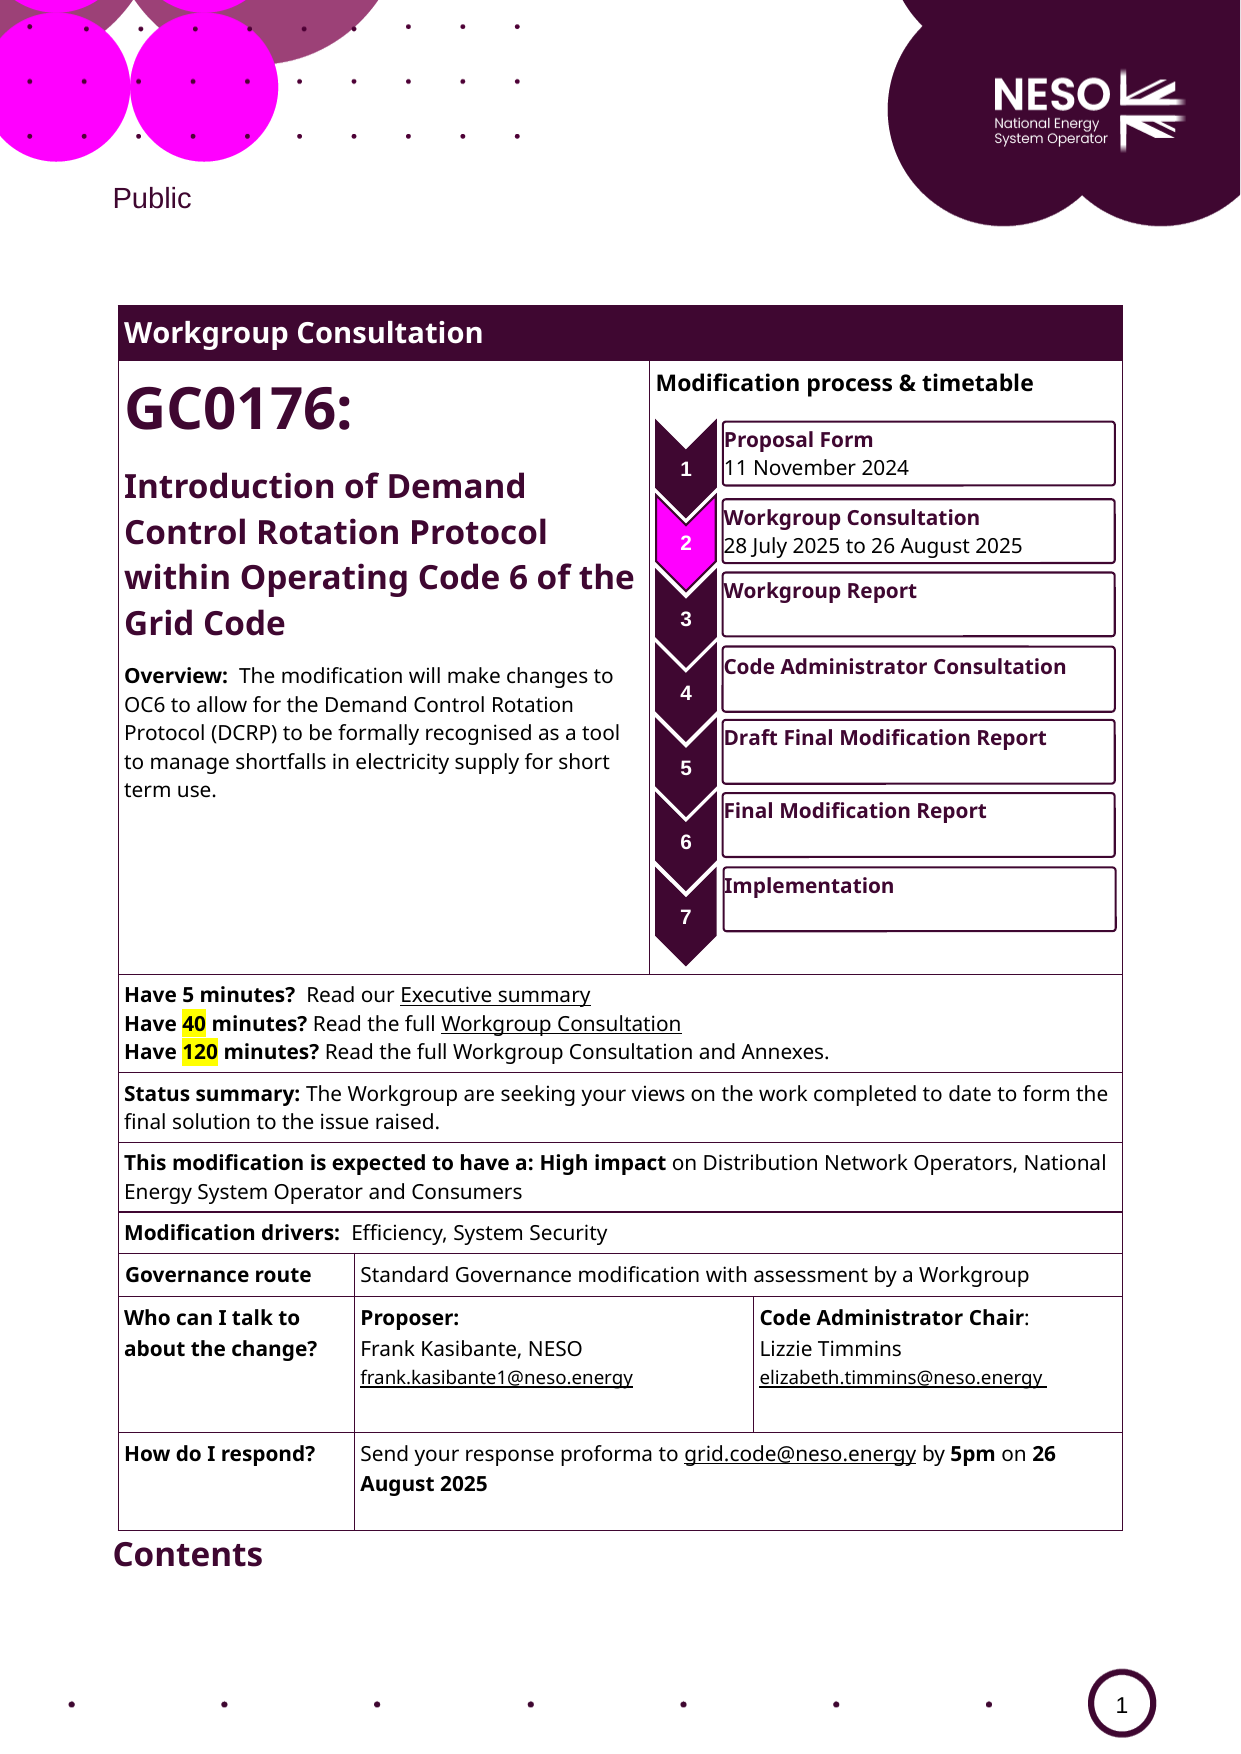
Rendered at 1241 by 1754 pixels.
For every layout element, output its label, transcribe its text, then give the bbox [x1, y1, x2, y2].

table_cell Governance route [119, 1254, 354, 1296]
table_cell How do I respond? [119, 1433, 354, 1529]
table_cell GC0176: Introduction of Demand Control Rotation Protocol within Operating Code 6 of the Grid Code Overview: The modification will make changes to OC6 to allow for the Demand Control Rotation Protocol (DCRP) to be formally recognised as a tool to manage shortfalls in electricity supply for short term use. [119, 361, 649, 973]
table_cell Standard Governance modification with assessment by a Workgroup [355, 1254, 1122, 1296]
table_cell Modification drivers: Efficiency, System Security [119, 1213, 1122, 1253]
table_header Workgroup Consultation [119, 306, 1122, 360]
table_cell Proposer: Frank Kasibante, NESO frank.kasibante1@neso.energy [355, 1297, 753, 1432]
text Contents [112, 1531, 1128, 1576]
table_cell This modification is expected to have a: High impact on Distribution Network Operators, National Energy System Operator and Consumers [119, 1143, 1122, 1211]
table_cell Who can I talk to about the change? [119, 1297, 354, 1432]
picture [0, 0, 1241, 1754]
table_cell Have 5 minutes? Read our Executive summary Have 40 minutes? Read the full Workgroup Consultation Have 120 minutes? Read the full Workgroup Consultation and Annexes. [119, 975, 1122, 1072]
table_cell Code Administrator Chair: Lizzie Timmins elizabeth.timmins@neso.energy [754, 1297, 1122, 1432]
table_cell Status summary: The Workgroup are seeking your views on the work completed to date to form the final solution to the issue raised. [119, 1073, 1122, 1142]
table_cell Modification process & timetable [650, 361, 1122, 973]
table_cell Send your response proforma to grid.code@neso.energy by 5pm on 26 August 2025 [355, 1433, 1122, 1529]
